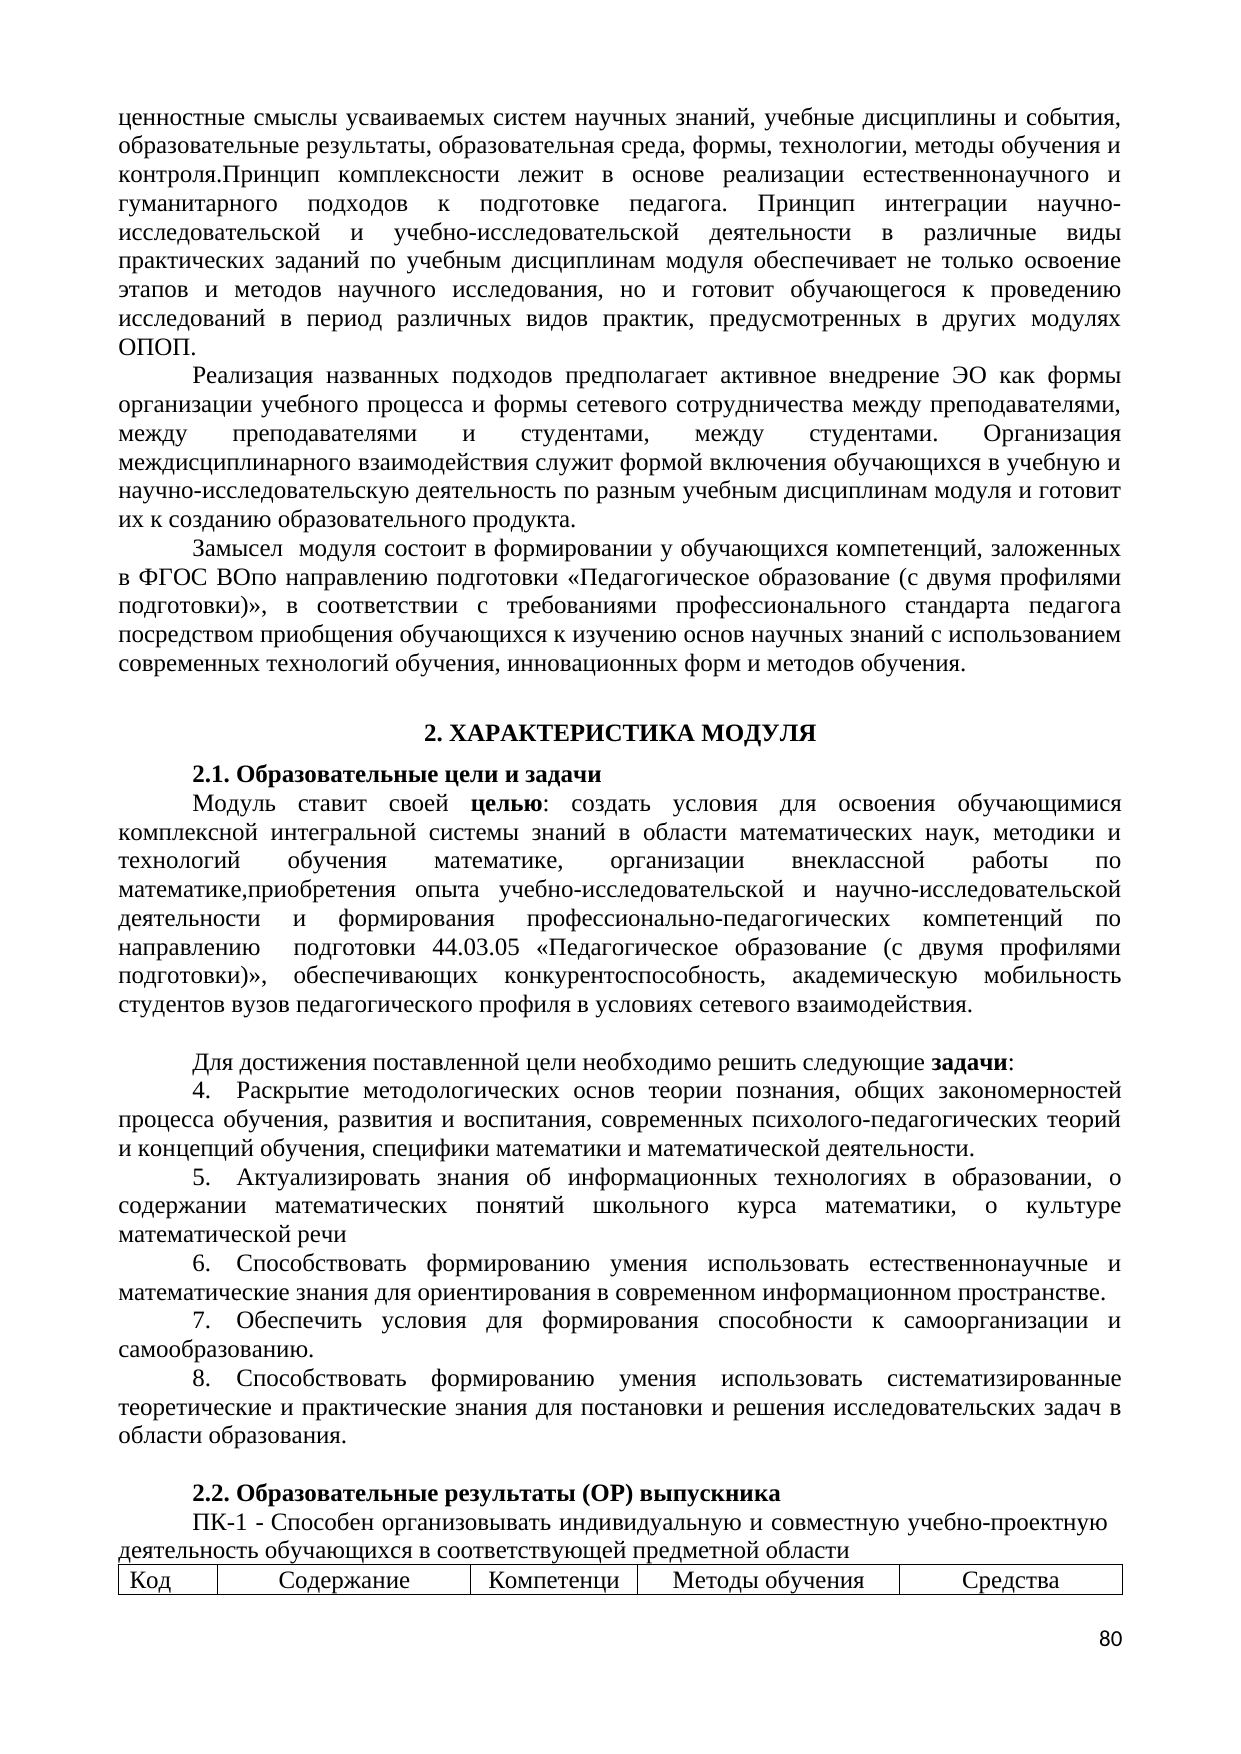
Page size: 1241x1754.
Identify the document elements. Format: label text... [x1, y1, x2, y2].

text Реализация названных подходов предполагает активное внедрение ЭО как формы организации учебного процесса и формы сетевого сотрудничества между преподавателями, между преподавателями и студентами, между студентами. Организация междисциплинарного взаимодействия служит формой включения обучающихся в учебную и научно-исследовательскую деятельность по разным учебным дисциплинам модуля и готовит их к созданию образовательного продукта. [118, 361, 1122, 533]
text ПК-1 - Способен организовывать индивидуальную и совместную учебно-проектную деятельность обучающихся в соответствующей предметной области [118, 1507, 1108, 1564]
text 2. ХАРАКТЕРИСТИКА МОДУЛЯ [118, 718, 1122, 747]
text 2.1. Образовательные цели и задачи [118, 759, 1122, 788]
table_header Компетенции ОПОП [471, 1565, 637, 1594]
list Способствовать формированию умения использовать систематизированные теоретические и практические знания для постановки и решения исследовательских задач в области образования. [118, 1363, 1122, 1449]
list Раскрытие методологических основ теории познания, общих закономерностей процесса обучения, развития и воспитания, современных психолого-педагогических теорий и концепций обучения, специфики математики и математической деятельности. [118, 1076, 1122, 1162]
text 2.2. Образовательные результаты (ОР) выпускника [118, 1478, 1108, 1507]
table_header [900, 1565, 1122, 1594]
list Способствовать формированию умения использовать естественнонаучные и математические знания для ориентирования в современном информационном пространстве. [118, 1248, 1122, 1306]
table_header Код [119, 1565, 217, 1594]
list Актуализировать знания об информационных технологиях в образовании, о содержании математических понятий школьного курса математики, о культуре математической речи [118, 1162, 1122, 1248]
table_header Методы обучения [638, 1565, 899, 1594]
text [118, 102, 1122, 361]
text Замысел модуля состоит в формировании у обучающихся компетенций, заложенных в ФГОС ВОпо направлению подготовки «Педагогическое образование (с двумя профилями подготовки)», в соответствии с требованиями профессионального стандарта педагога посредством приобщения обучающихся к изучению основ научных знаний с использованием современных технологий обучения, инновационных форм и методов обучения. [118, 533, 1122, 677]
text Модуль ставит своей целью: создать условия для освоения обучающимися комплексной интегральной системы знаний в области математических наук, методики и технологий обучения математике, организации внеклассной работы по математике,приобретения опыта учебно-исследовательской и научно-исследовательской деятельности и формирования профессионально-педагогических компетенций по направлению подготовки 44.03.05 «Педагогическое образование (с двумя профилями подготовки)», обеспечивающих конкурентоспособность, академическую мобильность студентов вузов педагогического профиля в условиях сетевого взаимодействия. [118, 788, 1122, 1018]
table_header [218, 1565, 470, 1594]
text Для достижения поставленной цели необходимо решить следующие задачи: [118, 1047, 1122, 1076]
list Обеспечить условия для формирования способности к самоорганизации и самообразованию. [118, 1306, 1122, 1363]
